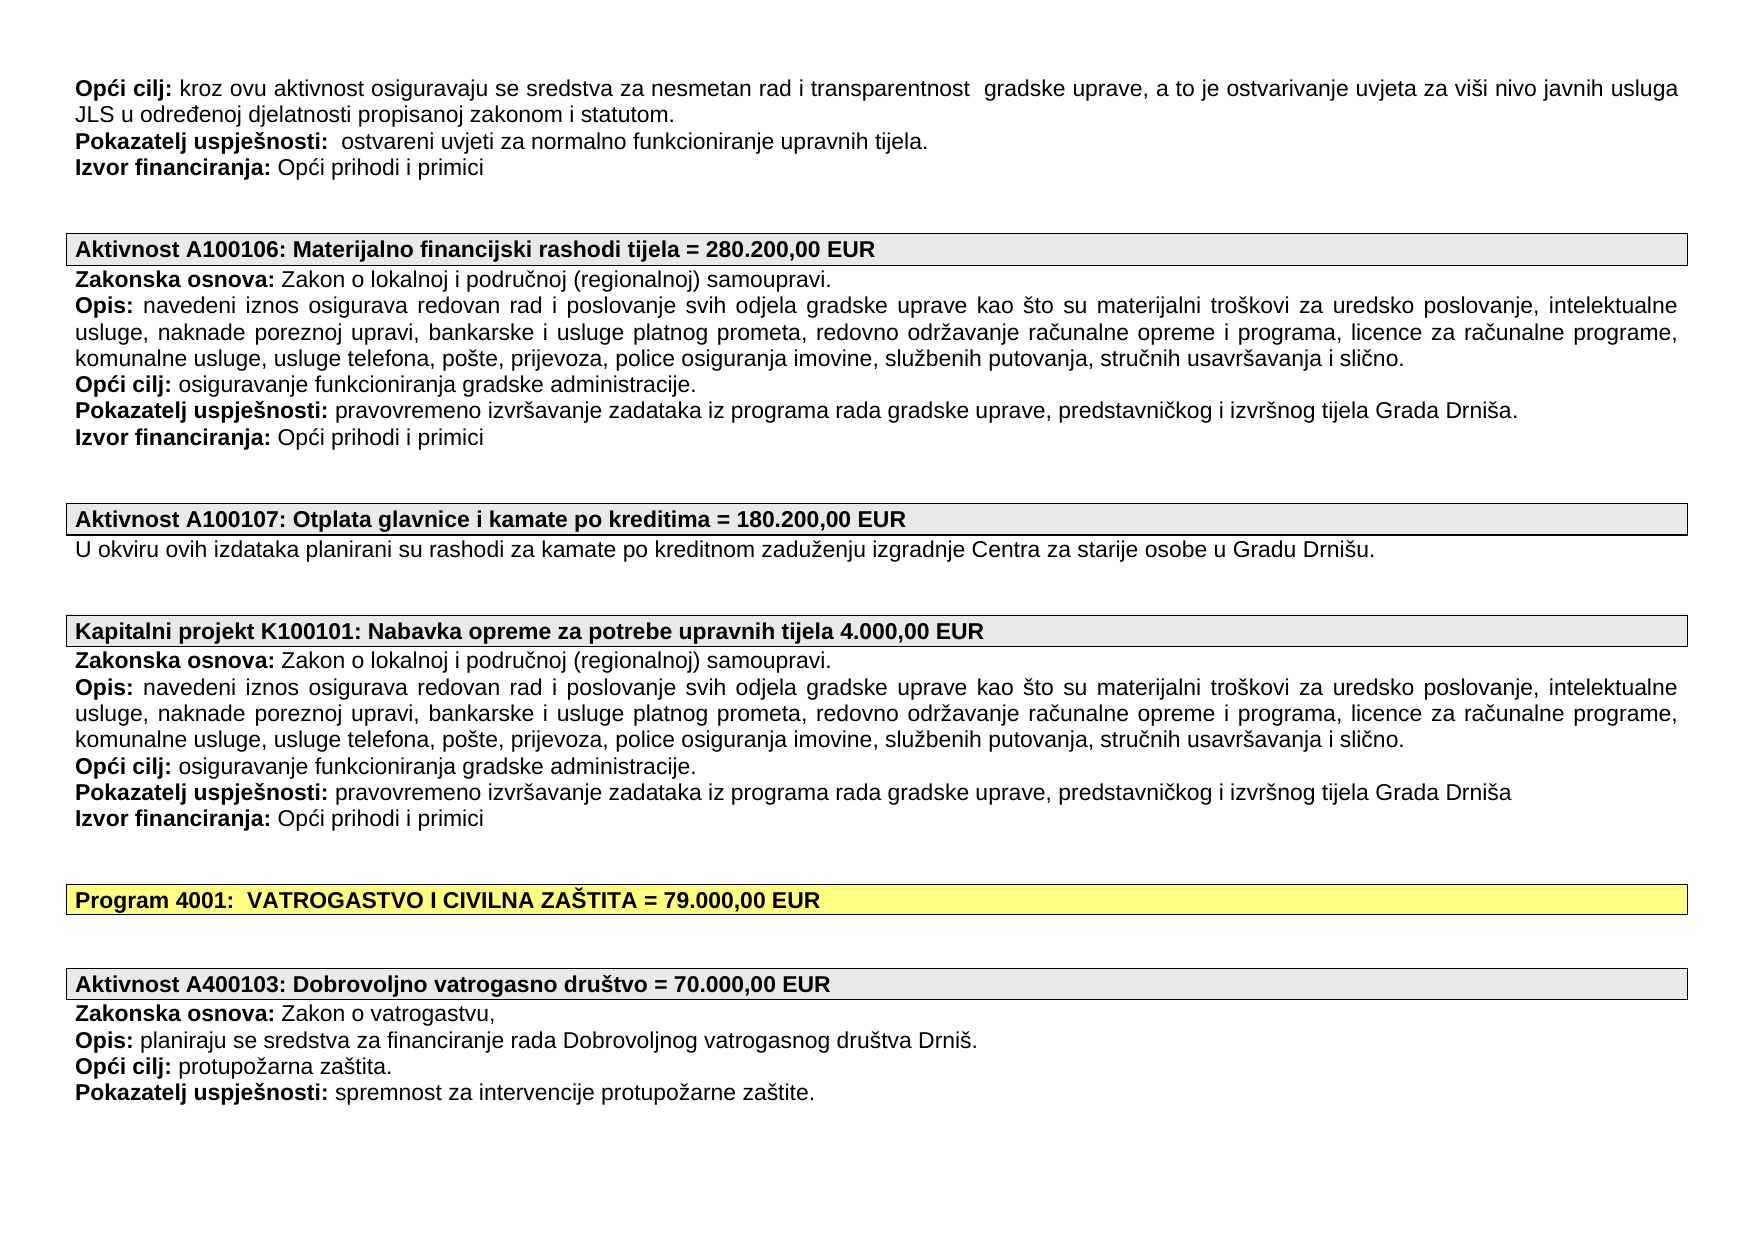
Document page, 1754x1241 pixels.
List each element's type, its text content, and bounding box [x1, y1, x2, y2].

text Aktivnost A100106: Materijalno financijski rashodi tijela = 280.200,00 EUR [67, 234, 1687, 265]
text Izvor financiranja: Opći prihodi i primici [75, 805, 1679, 832]
text Opis: planiraju se sredstva za financiranje rada Dobrovoljnog vatrogasnog društva Drniš. [75, 1027, 1679, 1053]
text Izvor financiranja: Opći prihodi i primici [75, 154, 1679, 180]
text Pokazatelj uspješnosti: ostvareni uvjeti za normalno funkcioniranje upravnih tijela. [75, 128, 1679, 154]
text Pokazatelj uspješnosti: pravovremeno izvršavanje zadataka iz programa rada gradske uprave, predstavničkog i izvršnog tijela Grada Drniša [75, 779, 1679, 805]
text Pokazatelj uspješnosti: pravovremeno izvršavanje zadataka iz programa rada gradske uprave, predstavničkog i izvršnog tijela Grada Drniša. [75, 397, 1679, 424]
text U okviru ovih izdataka planirani su rashodi za kamate po kreditnom zaduženju izgradnje Centra za starije osobe u Gradu Drnišu. [75, 536, 1679, 562]
text Opći cilj: kroz ovu aktivnost osiguravaju se sredstva za nesmetan rad i transparentnost gradske uprave, a to je ostvarivanje uvjeta za viši nivo javnih usluga JLS u određenoj djelatnosti propisanoj zakonom i statutom. [75, 75, 1679, 128]
text Opći cilj: protupožarna zaštita. Pokazatelj uspješnosti: spremnost za intervencije protupožarne zaštite. [75, 1053, 1679, 1106]
text Zakonska osnova: Zakon o lokalnoj i područnoj (regionalnoj) samoupravi. [75, 647, 1679, 673]
text Opći cilj: osiguravanje funkcioniranja gradske administracije. [75, 371, 1679, 397]
text Zakonska osnova: Zakon o vatrogastvu, [75, 1000, 1679, 1027]
text Kapitalni projekt K100101: Nabavka opreme za potrebe upravnih tijela 4.000,00 EUR [67, 616, 1687, 646]
text Izvor financiranja: Opći prihodi i primici [75, 424, 1679, 450]
text Opis: navedeni iznos osigurava redovan rad i poslovanje svih odjela gradske uprave kao što su materijalni troškovi za uredsko poslovanje, intelektualne usluge, naknade poreznoj upravi, bankarske i usluge platnog prometa, redovno održavanje računalne opreme i programa, licence za računalne programe, komunalne usluge, usluge telefona, pošte, prijevoza, police osiguranja imovine, službenih putovanja, stručnih usavršavanja i slično. [75, 673, 1679, 753]
text Opis: navedeni iznos osigurava redovan rad i poslovanje svih odjela gradske uprave kao što su materijalni troškovi za uredsko poslovanje, intelektualne usluge, naknade poreznoj upravi, bankarske i usluge platnog prometa, redovno održavanje računalne opreme i programa, licence za računalne programe, komunalne usluge, usluge telefona, pošte, prijevoza, police osiguranja imovine, službenih putovanja, stručnih usavršavanja i slično. [75, 292, 1679, 371]
text Aktivnost A100107: Otplata glavnice i kamate po kreditima = 180.200,00 EUR [67, 504, 1687, 534]
text Opći cilj: osiguravanje funkcioniranja gradske administracije. [75, 753, 1679, 779]
text Zakonska osnova: Zakon o lokalnoj i područnoj (regionalnoj) samoupravi. [75, 266, 1679, 292]
text Program 4001: VATROGASTVO I CIVILNA ZAŠTITA = 79.000,00 EUR [67, 885, 1687, 914]
text Aktivnost A400103: Dobrovoljno vatrogasno društvo = 70.000,00 EUR [67, 969, 1687, 999]
